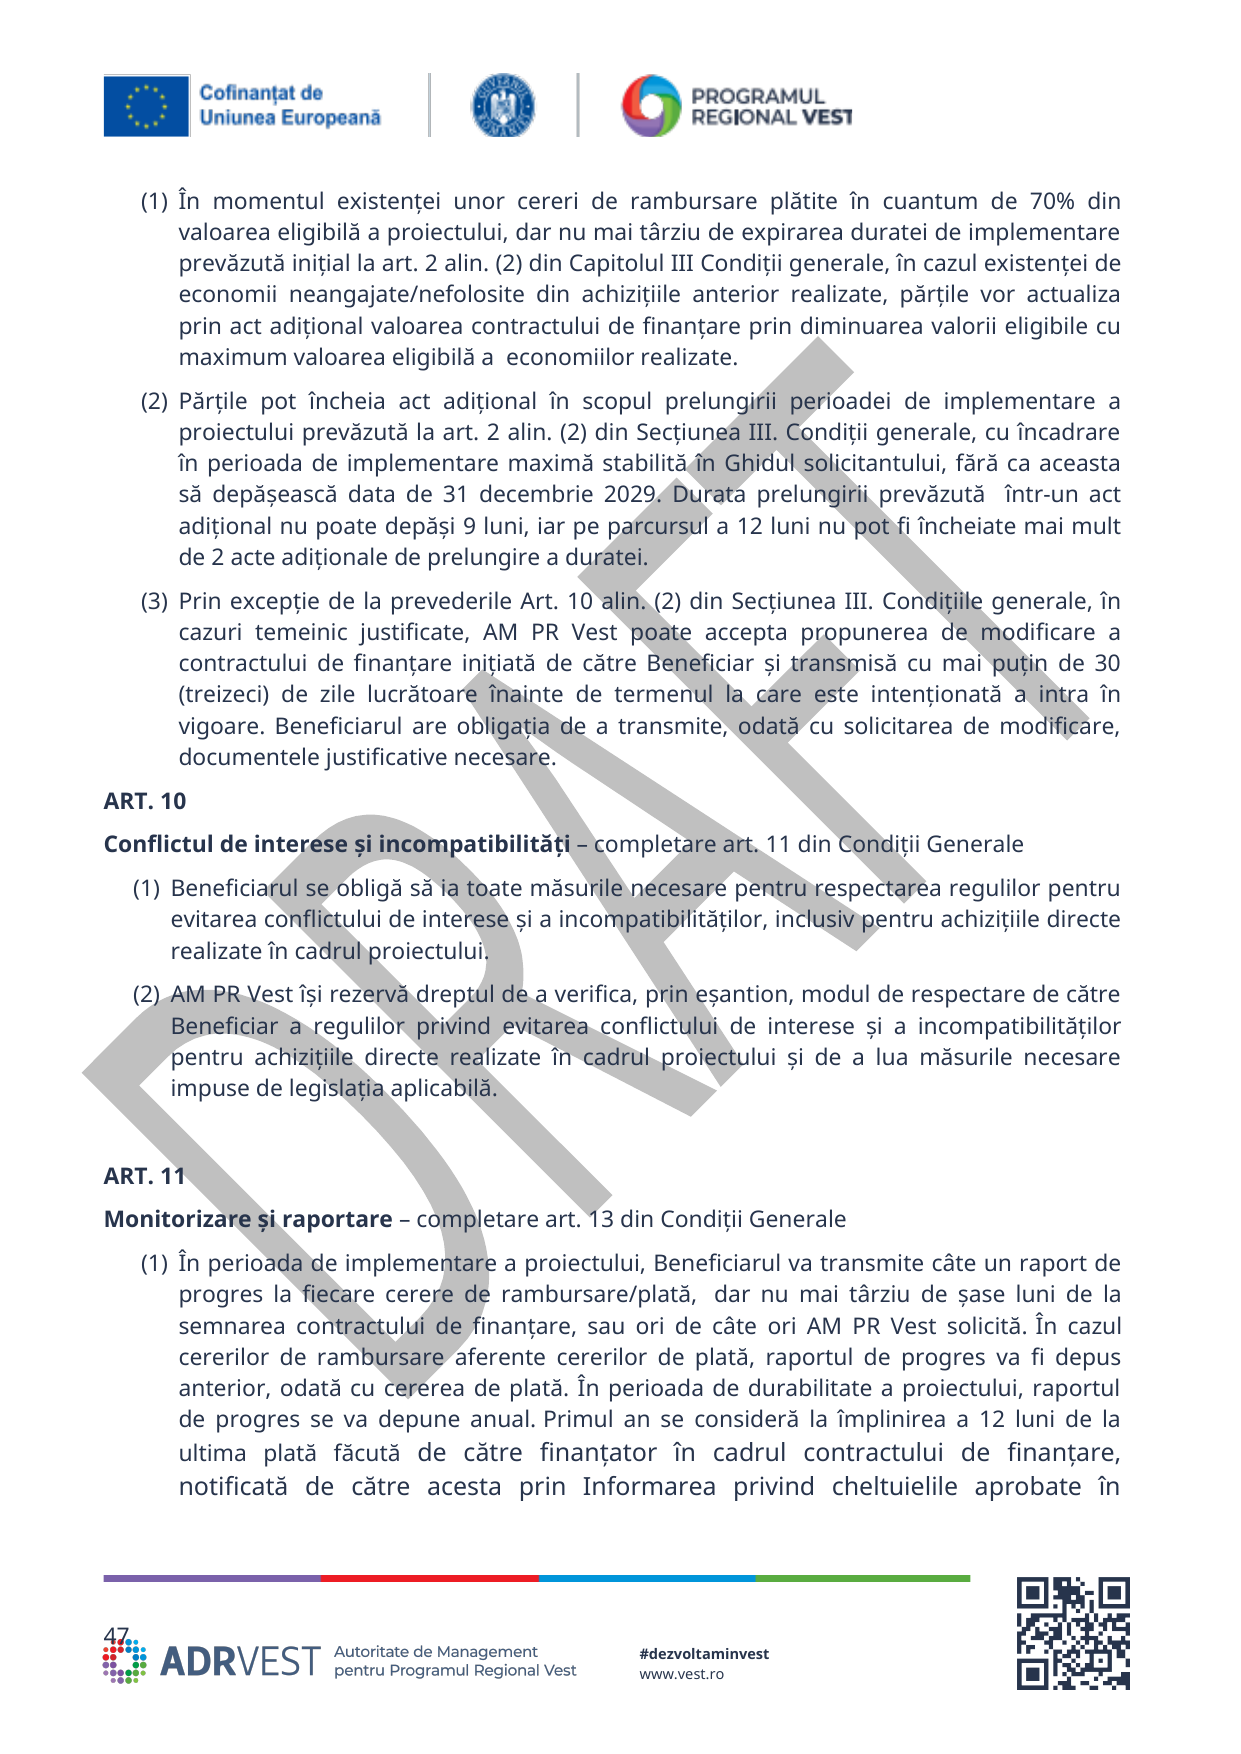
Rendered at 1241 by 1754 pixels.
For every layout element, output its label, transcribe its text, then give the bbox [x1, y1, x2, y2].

list AM PR Vest își rezervă dreptul de a verifica, prin eșantion, modul de respectare de către Beneficiar a regulilor privind evitarea conflictului de interese și a incompatibilităților pentru achizițiile directe realizate în cadrul proiectului și de a lua măsurile necesare impuse de legislația aplicabilă. [133, 978, 1122, 1103]
picture [93, 1636, 582, 1687]
list Prin excepție de la prevederile Art. 10 alin. (2) din Secțiunea III. Condițiile generale, în cazuri temeinic justificate, AM PR Vest poate accepta propunerea de modificare a contractului de finanțare inițiată de către Beneficiar și transmisă cu mai puțin de 30 (treizeci) de zile lucrătoare înainte de termenul la care este intenționată a intra în vigoare. Beneficiarul are obligația de a transmite, odată cu solicitarea de modificare, documentele justificative necesare. [141, 584, 1122, 772]
text ART. 10 [103, 784, 1122, 816]
list În momentul existenței unor cereri de rambursare plătite în cuantum de 70% din valoarea eligibilă a proiectului, dar nu mai târziu de expirarea duratei de implementare prevăzută inițial la art. 2 alin. (2) din Capitolul III Condiții generale, în cazul existenței de economii neangajate/nefolosite din achizițiile anterior realizate, părțile vor actualiza prin act adițional valoarea contractului de finanțare prin diminuarea valorii eligibile cu maximum valoarea eligibilă a economiilor realizate. [141, 184, 1122, 372]
text Monitorizare și raportare – completare art. 13 din Condiții Generale [103, 1203, 1122, 1234]
text ART. 11 [103, 1159, 1122, 1191]
list Părțile pot încheia act adițional în scopul prelungirii perioadei de implementare a proiectului prevăzută la art. 2 alin. (2) din Secțiunea III. Condiții generale, cu încadrare în perioada de implementare maximă stabilită în Ghidul solicitantului, fără ca aceasta să depăşească data de 31 decembrie 2029. Durata prelungirii prevăzută într-un act adițional nu poate depăși 9 luni, iar pe parcursul a 12 luni nu pot fi încheiate mai mult de 2 acte adiționale de prelungire a duratei. [141, 384, 1122, 572]
list Beneficiarul se obligă să ia toate măsurile necesare pentru respectarea regulilor pentru evitarea conflictului de interese și a incompatibilităților, inclusiv pentru achizițiile directe realizate în cadrul proiectului. [133, 872, 1122, 966]
text Conflictul de interese și incompatibilități – completare art. 11 din Condiții Generale [103, 828, 1122, 859]
picture [1008, 1568, 1139, 1699]
